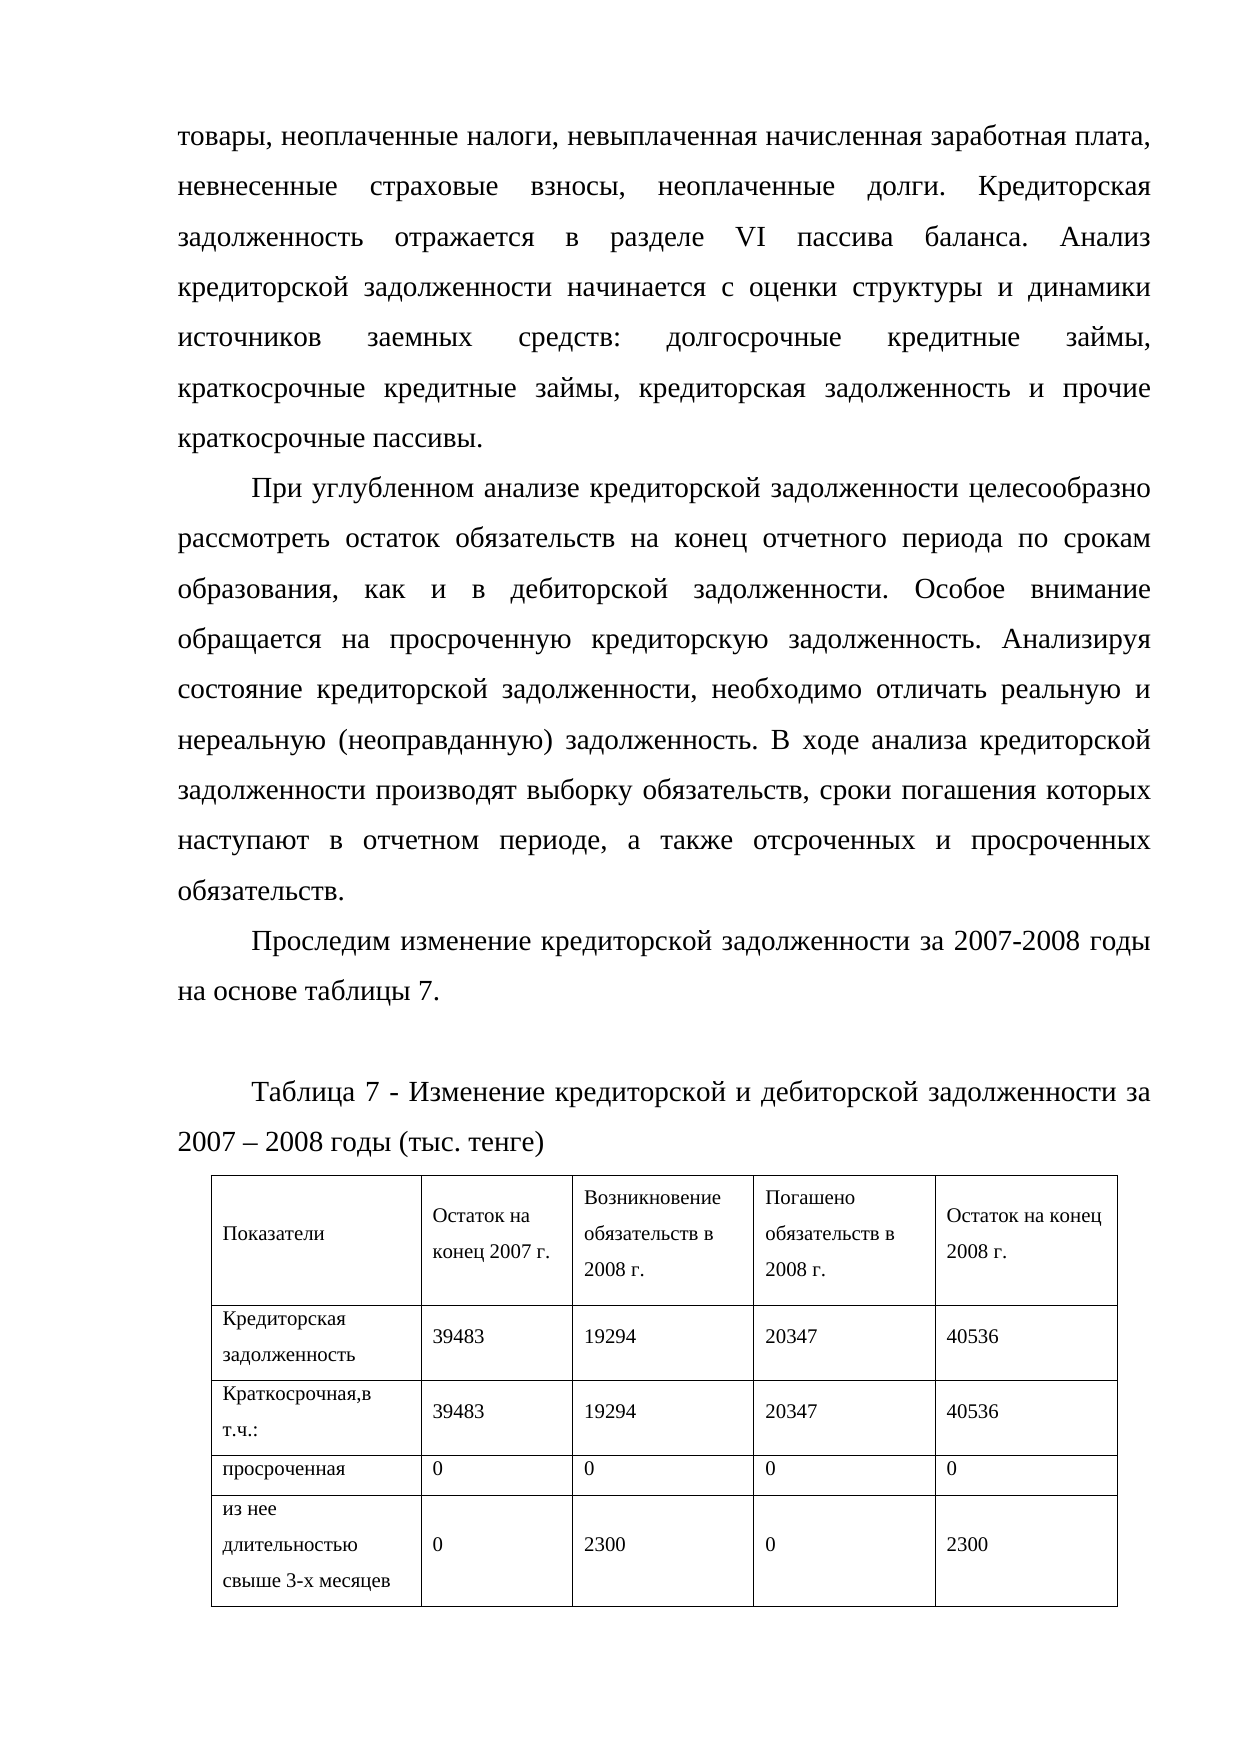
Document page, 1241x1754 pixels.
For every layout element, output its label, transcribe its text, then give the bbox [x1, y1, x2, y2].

table_cell 40536 [936, 1381, 1117, 1455]
table_cell 20347 [754, 1381, 935, 1455]
table_cell 19294 [573, 1306, 753, 1380]
table_cell 0 [936, 1456, 1117, 1495]
table_header Показатели [212, 1176, 421, 1304]
table_cell 2300 [936, 1496, 1117, 1606]
table_cell из нее длительностью свыше 3-х месяцев [212, 1496, 421, 1606]
table_cell 0 [422, 1456, 572, 1495]
table_cell 0 [754, 1456, 935, 1495]
table_cell Краткосрочная,в т.ч.: [212, 1381, 421, 1455]
table_cell 0 [422, 1496, 572, 1606]
table_cell 20347 [754, 1306, 935, 1380]
table_cell 0 [573, 1456, 753, 1495]
table_cell 40536 [936, 1306, 1117, 1380]
text Проследим изменение кредиторской задолженности за 2007-2008 годы на основе таблицы 7. [177, 923, 1152, 1007]
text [177, 118, 1152, 453]
table_cell 0 [754, 1496, 935, 1606]
text При углубленном анализе кредиторской задолженности целесообразно рассмотреть остаток обязательств на конец отчетного периода по срокам образования, как и в дебиторской задолженности. Особое внимание обращается на просроченную кредиторскую задолженность. Анализируя состояние кредиторской задолженности, необходимо отличать реальную и нереальную (неоправданную) задолженность. В ходе анализа кредиторской задолженности производят выборку обязательств, сроки погашения которых наступают в отчетном периоде, а также отсроченных и просроченных обязательств. [177, 470, 1152, 906]
table_header Остаток на конец 2008 г. [936, 1176, 1117, 1304]
text Таблица 7 - Изменение кредиторской и дебиторской задолженности за 2007 – 2008 годы (тыс. тенге) [177, 1074, 1152, 1158]
table_cell просроченная [212, 1456, 421, 1495]
table_cell Кредиторская задолженность [212, 1306, 421, 1380]
table_header Возникновение обязательств в 2008 г. [573, 1176, 753, 1304]
table_header Погашено обязательств в 2008 г. [754, 1176, 935, 1304]
table_cell 2300 [573, 1496, 753, 1606]
table_cell 39483 [422, 1381, 572, 1455]
table_header Остаток на конец 2007 г. [422, 1176, 572, 1304]
table_cell 39483 [422, 1306, 572, 1380]
table_cell 19294 [573, 1381, 753, 1455]
